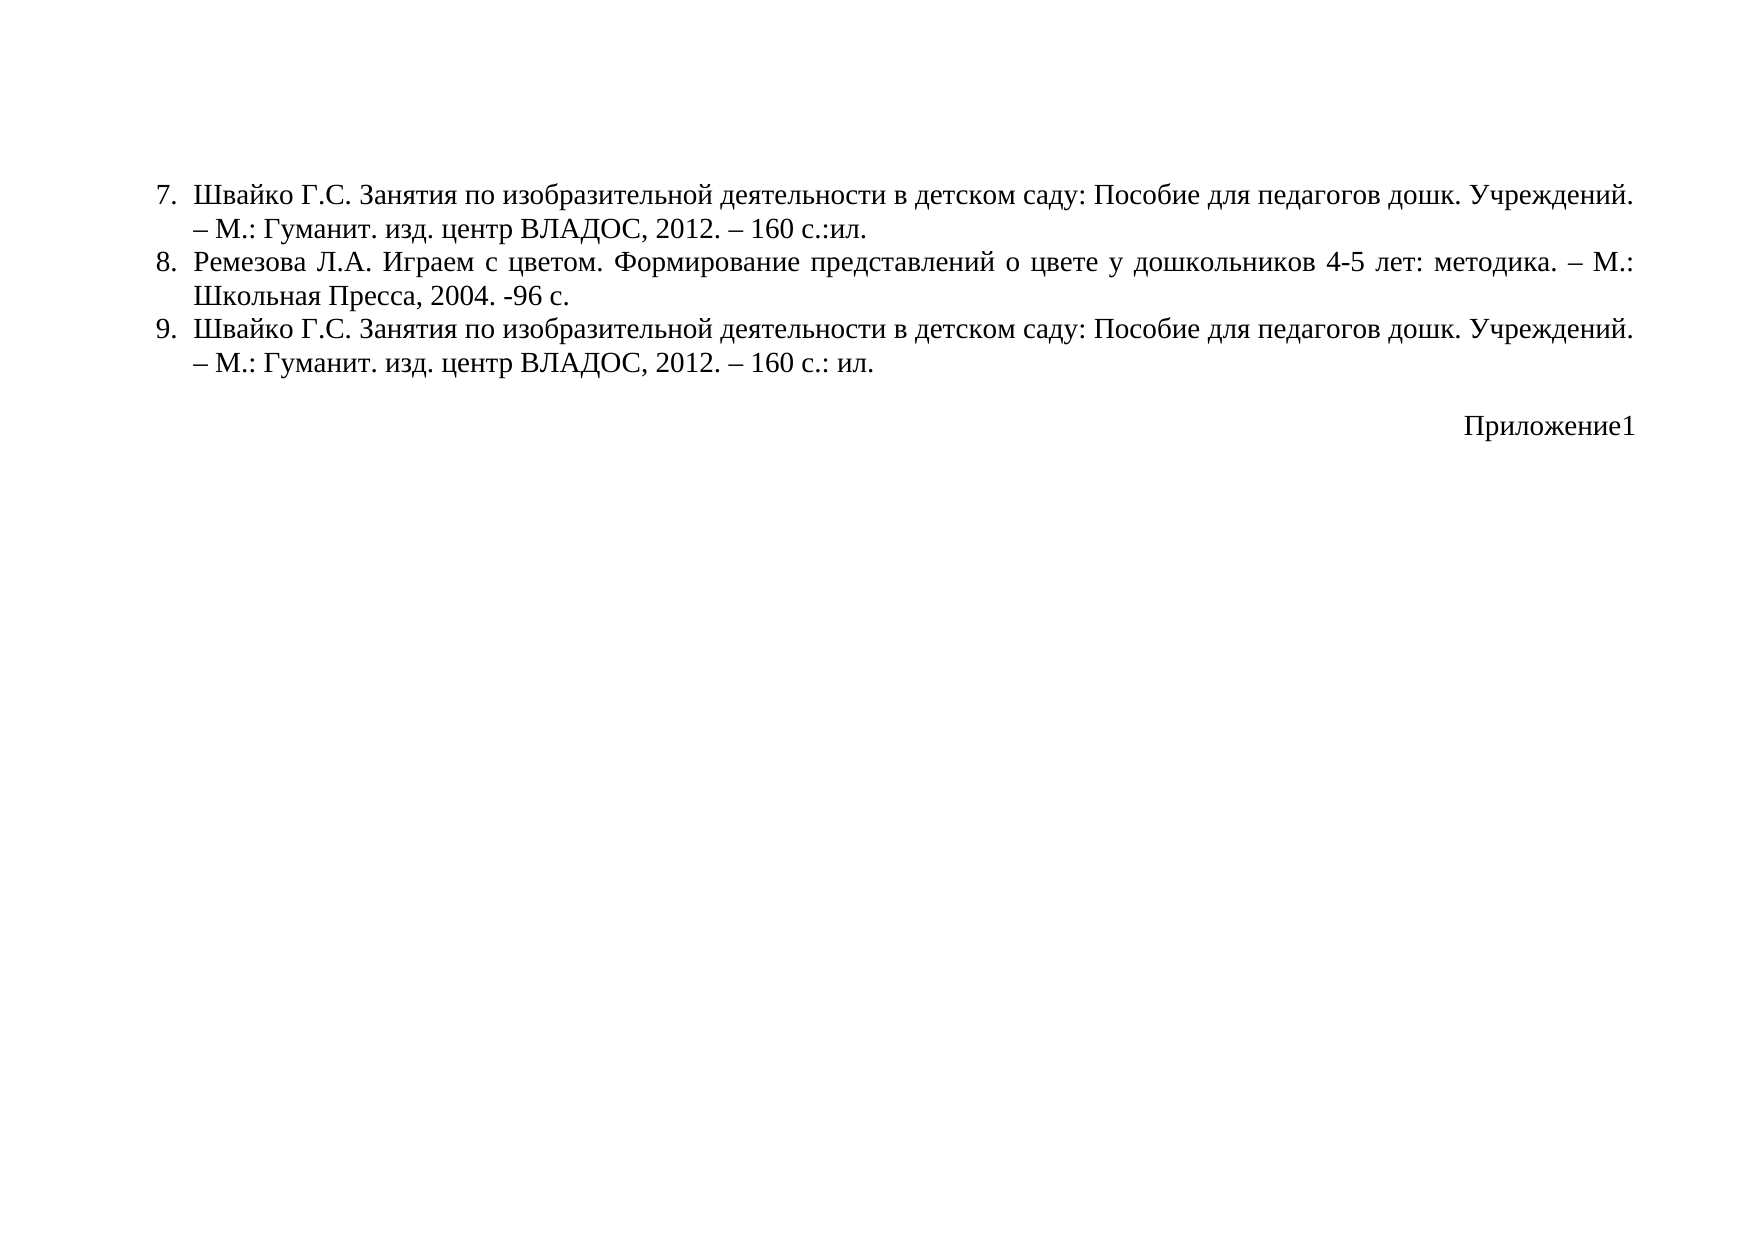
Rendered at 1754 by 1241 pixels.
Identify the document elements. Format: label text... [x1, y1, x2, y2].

text Приложение1 [118, 408, 1636, 441]
list Швайко Г.С. Занятия по изобразительной деятельности в детском саду: Пособие для педагогов дошк. Учреждений. – М.: Гуманит. изд. центр ВЛАДОС, 2012. – 160 с.: ил. [156, 311, 1636, 378]
list Ремезова Л.А. Играем с цветом. Формирование представлений о цвете у дошкольников 4-5 лет: методика. – М.: Школьная Пресса, 2004. -96 с. [156, 244, 1636, 311]
list Швайко Г.С. Занятия по изобразительной деятельности в детском саду: Пособие для педагогов дошк. Учреждений. – М.: Гуманит. изд. центр ВЛАДОС, 2012. – 160 с.:ил. [156, 177, 1636, 244]
